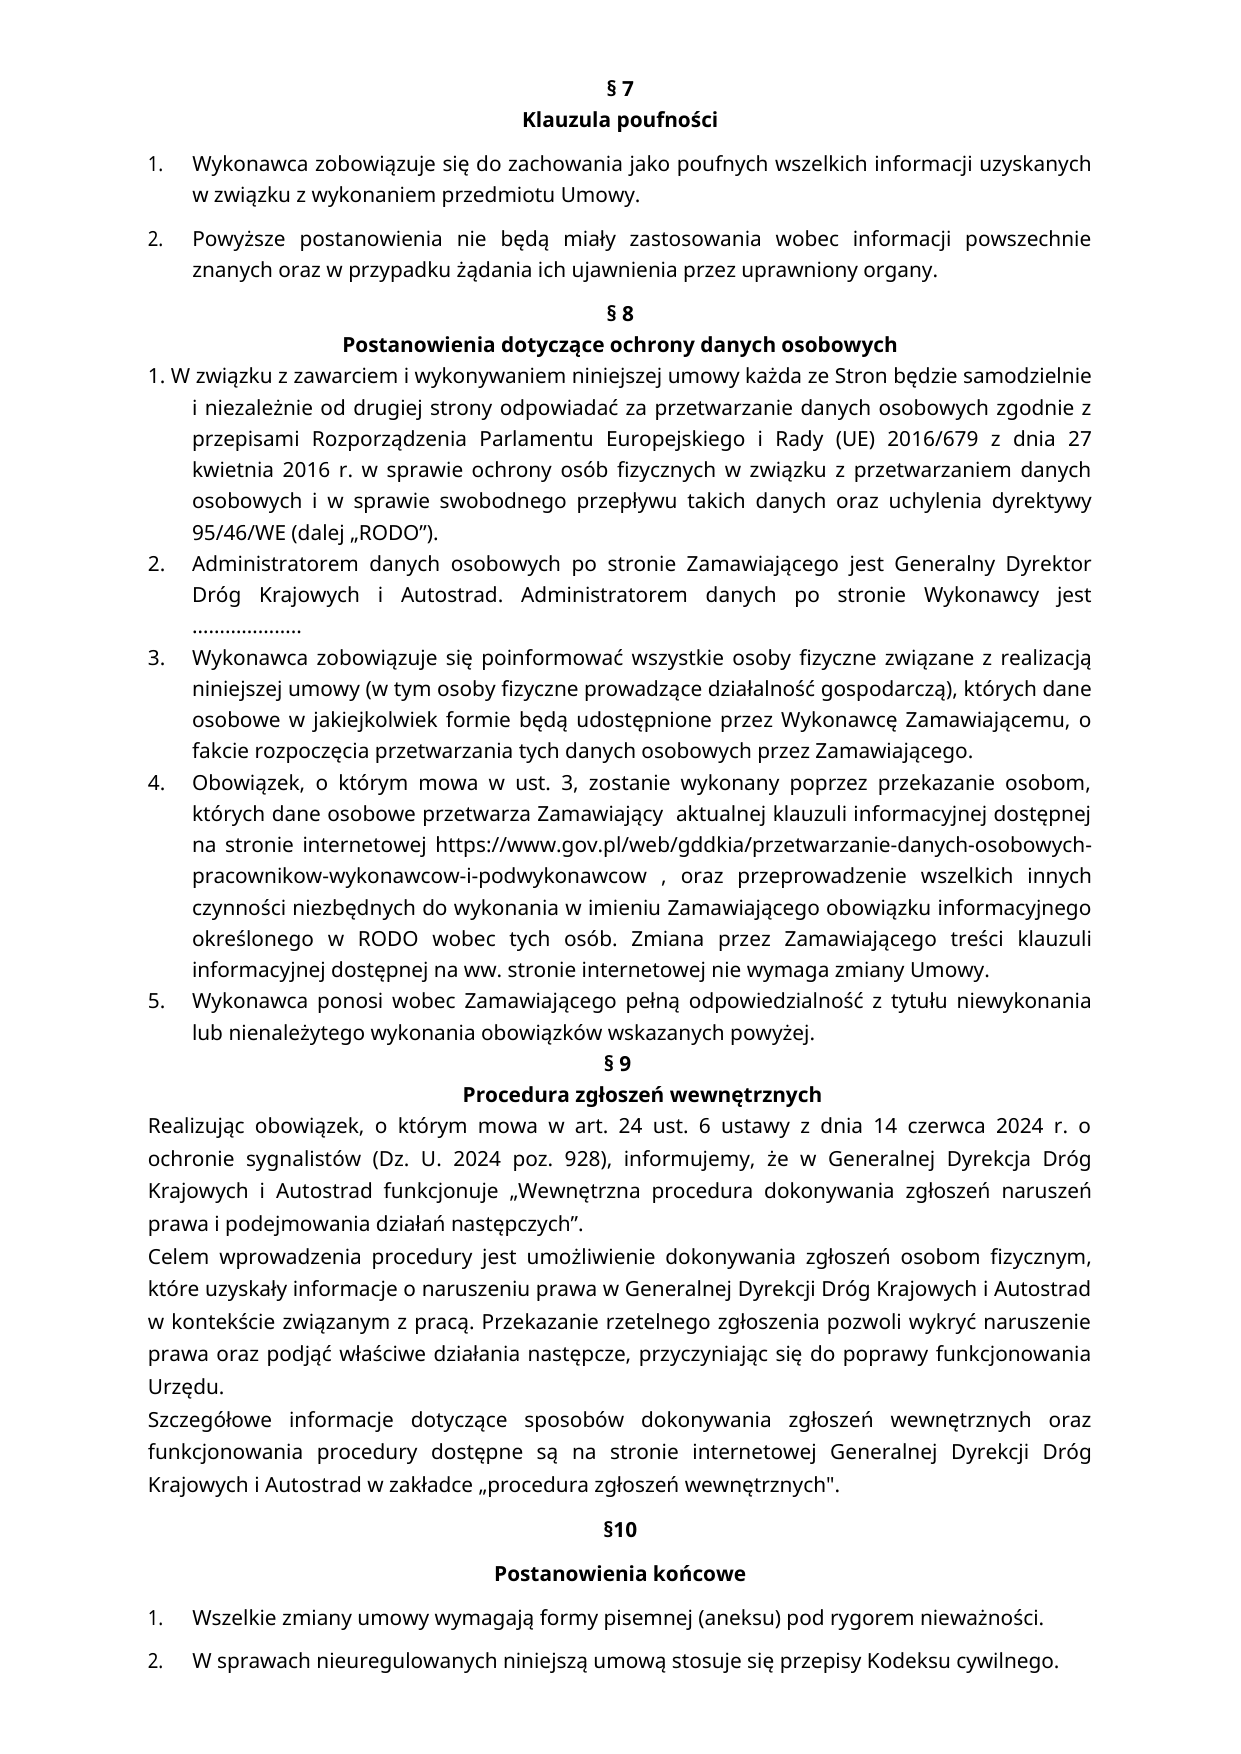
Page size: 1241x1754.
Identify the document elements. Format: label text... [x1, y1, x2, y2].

text 4. Obowiązek, o którym mowa w ust. 3, zostanie wykonany poprzez przekazanie osobom, których dane osobowe przetwarza Zamawiający aktualnej klauzuli informacyjnej dostępnej na stronie internetowej https://www.gov.pl/web/gddkia/przetwarzanie-danych-osobowych-pracownikow-wykonawcow-i-podwykonawcow , oraz przeprowadzenie wszelkich innych czynności niezbędnych do wykonania w imieniu Zamawiającego obowiązku informacyjnego określonego w RODO wobec tych osób. Zmiana przez Zamawiającego treści klauzuli informacyjnej dostępnej na ww. stronie internetowej nie wymaga zmiany Umowy. [148, 768, 1093, 983]
list W sprawach nieuregulowanych niniejszą umową stosuje się przepisy Kodeksu cywilnego. [148, 1646, 1093, 1675]
text 2. Administratorem danych osobowych po stronie Zamawiającego jest Generalny Dyrektor Dróg Krajowych i Autostrad. Administratorem danych po stronie Wykonawcy jest ……………….. [148, 549, 1093, 640]
text Celem wprowadzenia procedury jest umożliwienie dokonywania zgłoszeń osobom fizycznym, które uzyskały informacje o naruszeniu prawa w Generalnej Dyrekcji Dróg Krajowych i Autostrad w kontekście związanym z pracą. Przekazanie rzetelnego zgłoszenia pozwoli wykryć naruszenie prawa oraz podjąć właściwe działania następcze, przyczyniając się do poprawy funkcjonowania Urzędu. [148, 1242, 1093, 1401]
list Wszelkie zmiany umowy wymagają formy pisemnej (aneksu) pod rygorem nieważności. [148, 1603, 1093, 1631]
text §10 [148, 1515, 1093, 1543]
text Postanowienia końcowe [148, 1559, 1093, 1587]
text § 9 Procedura zgłoszeń wewnętrznych [148, 1049, 1093, 1108]
list Wykonawca zobowiązuje się do zachowania jako poufnych wszelkich informacji uzyskanych w związku z wykonaniem przedmiotu Umowy. [148, 149, 1093, 208]
text 1. W związku z zawarciem i wykonywaniem niniejszej umowy każda ze Stron będzie samodzielnie i niezależnie od drugiej strony odpowiadać za przetwarzanie danych osobowych zgodnie z przepisami Rozporządzenia Parlamentu Europejskiego i Rady (UE) 2016/679 z dnia 27 kwietnia 2016 r. w sprawie ochrony osób fizycznych w związku z przetwarzaniem danych osobowych i w sprawie swobodnego przepływu takich danych oraz uchylenia dyrektywy 95/46/WE (dalej „RODO”). [148, 361, 1093, 546]
text 3. Wykonawca zobowiązuje się poinformować wszystkie osoby fizyczne związane z realizacją niniejszej umowy (w tym osoby fizyczne prowadzące działalność gospodarczą), których dane osobowe w jakiejkolwiek formie będą udostępnione przez Wykonawcę Zamawiającemu, o fakcie rozpoczęcia przetwarzania tych danych osobowych przez Zamawiającego. [148, 643, 1093, 765]
text Realizując obowiązek, o którym mowa w art. 24 ust. 6 ustawy z dnia 14 czerwca 2024 r. o ochronie sygnalistów (Dz. U. 2024 poz. 928), informujemy, że w Generalnej Dyrekcja Dróg Krajowych i Autostrad funkcjonuje „Wewnętrzna procedura dokonywania zgłoszeń naruszeń prawa i podejmowania działań następczych”. [148, 1111, 1093, 1238]
text Szczegółowe informacje dotyczące sposobów dokonywania zgłoszeń wewnętrznych oraz funkcjonowania procedury dostępne są na stronie internetowej Generalnej Dyrekcji Dróg Krajowych i Autostrad w zakładce „procedura zgłoszeń wewnętrznych". [148, 1405, 1093, 1498]
text § 7 Klauzula poufności [148, 74, 1093, 133]
text 5. Wykonawca ponosi wobec Zamawiającego pełną odpowiedzialność z tytułu niewykonania lub nienależytego wykonania obowiązków wskazanych powyżej. [148, 986, 1093, 1046]
text § 8 Postanowienia dotyczące ochrony danych osobowych [148, 299, 1093, 358]
list Powyższe postanowienia nie będą miały zastosowania wobec informacji powszechnie znanych oraz w przypadku żądania ich ujawnienia przez uprawniony organy. [148, 224, 1093, 283]
